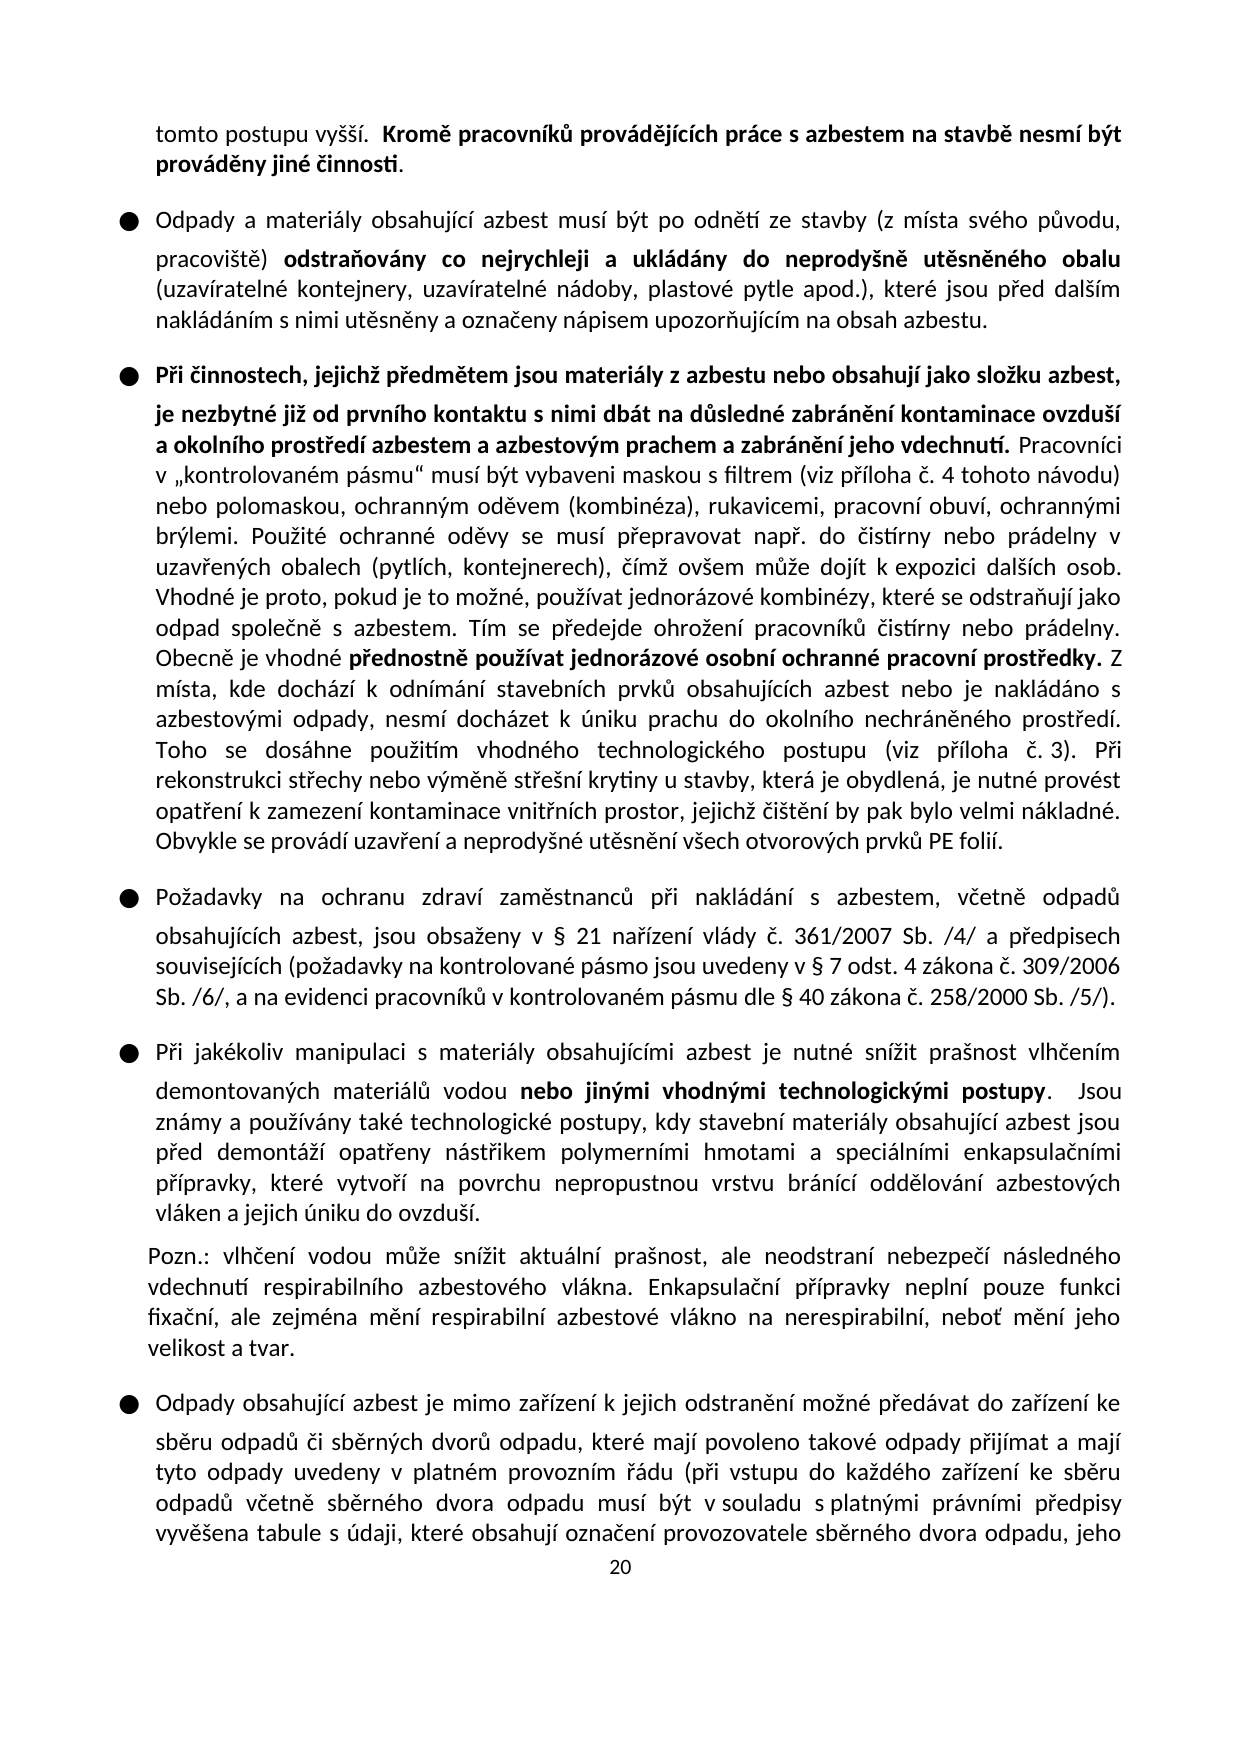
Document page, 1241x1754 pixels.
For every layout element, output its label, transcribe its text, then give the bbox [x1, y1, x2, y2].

list Při jakékoliv manipulaci s materiály obsahujícími azbest je nutné snížit prašnost vlhčením demontovaných materiálů vodou nebo jinými vhodnými technologickými postupy. Jsou známy a používány také technologické postupy, kdy stavební materiály obsahující azbest jsou před demontáží opatřeny nástřikem polymerními hmotami a speciálními enkapsulačními přípravky, které vytvoří na povrchu nepropustnou vrstvu bránící oddělování azbestových vláken a jejich úniku do ovzduší. [118, 1024, 1122, 1228]
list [118, 1375, 1122, 1548]
list Při činnostech, jejichž předmětem jsou materiály z azbestu nebo obsahují jako složku azbest, je nezbytné již od prvního kontaktu s nimi dbát na důsledné zabránění kontaminace ovzduší a okolního prostředí azbestem a azbestovým prachem a zabránění jeho vdechnutí. Pracovníci v „kontrolovaném pásmu“ musí být vybaveni maskou s filtrem (viz příloha č. 4 tohoto návodu) nebo polomaskou, ochranným oděvem (kombinéza), rukavicemi, pracovní obuví, ochrannými brýlemi. Použité ochranné oděvy se musí přepravovat např. do čistírny nebo prádelny v uzavřených obalech (pytlích, kontejnerech), čímž ovšem může dojít k expozici dalších osob. Vhodné je proto, pokud je to možné, používat jednorázové kombinézy, které se odstraňují jako odpad společně s azbestem. Tím se předejde ohrožení pracovníků čistírny nebo prádelny. Obecně je vhodné přednostně používat jednorázové osobní ochranné pracovní prostředky. Z místa, kde dochází k odnímání stavebních prvků obsahujících azbest nebo je nakládáno s azbestovými odpady, nesmí docházet k úniku prachu do okolního nechráněného prostředí. Toho se dosáhne použitím vhodného technologického postupu (viz příloha č. 3). Při rekonstrukci střechy nebo výměně střešní krytiny u stavby, která je obydlená, je nutné provést opatření k zamezení kontaminace vnitřních prostor, jejichž čištění by pak bylo velmi nákladné. Obvykle se provádí uzavření a neprodyšné utěsnění všech otvorových prvků PE folií. [118, 347, 1122, 856]
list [118, 118, 1122, 179]
text Pozn.: vlhčení vodou může snížit aktuální prašnost, ale neodstraní nebezpečí následného vdechnutí respirabilního azbestového vlákna. Enkapsulační přípravky neplní pouze funkci fixační, ale zejména mění respirabilní azbestové vlákno na nerespirabilní, neboť mění jeho velikost a tvar. [148, 1240, 1122, 1362]
list Odpady a materiály obsahující azbest musí být po odnětí ze stavby (z místa svého původu, pracoviště) odstraňovány co nejrychleji a ukládány do neprodyšně utěsněného obalu (uzavíratelné kontejnery, uzavíratelné nádoby, plastové pytle apod.), které jsou před dalším nakládáním s nimi utěsněny a označeny nápisem upozorňujícím na obsah azbestu. [118, 192, 1122, 334]
list Požadavky na ochranu zdraví zaměstnanců při nakládání s azbestem, včetně odpadů obsahujících azbest, jsou obsaženy v § 21 nařízení vlády č. 361/2007 Sb. /4/ a předpisech souvisejících (požadavky na kontrolované pásmo jsou uvedeny v § 7 odst. 4 zákona č. 309/2006 Sb. /6/, a na evidenci pracovníků v kontrolovaném pásmu dle § 40 zákona č. 258/2000 Sb. /5/). [118, 868, 1122, 1011]
